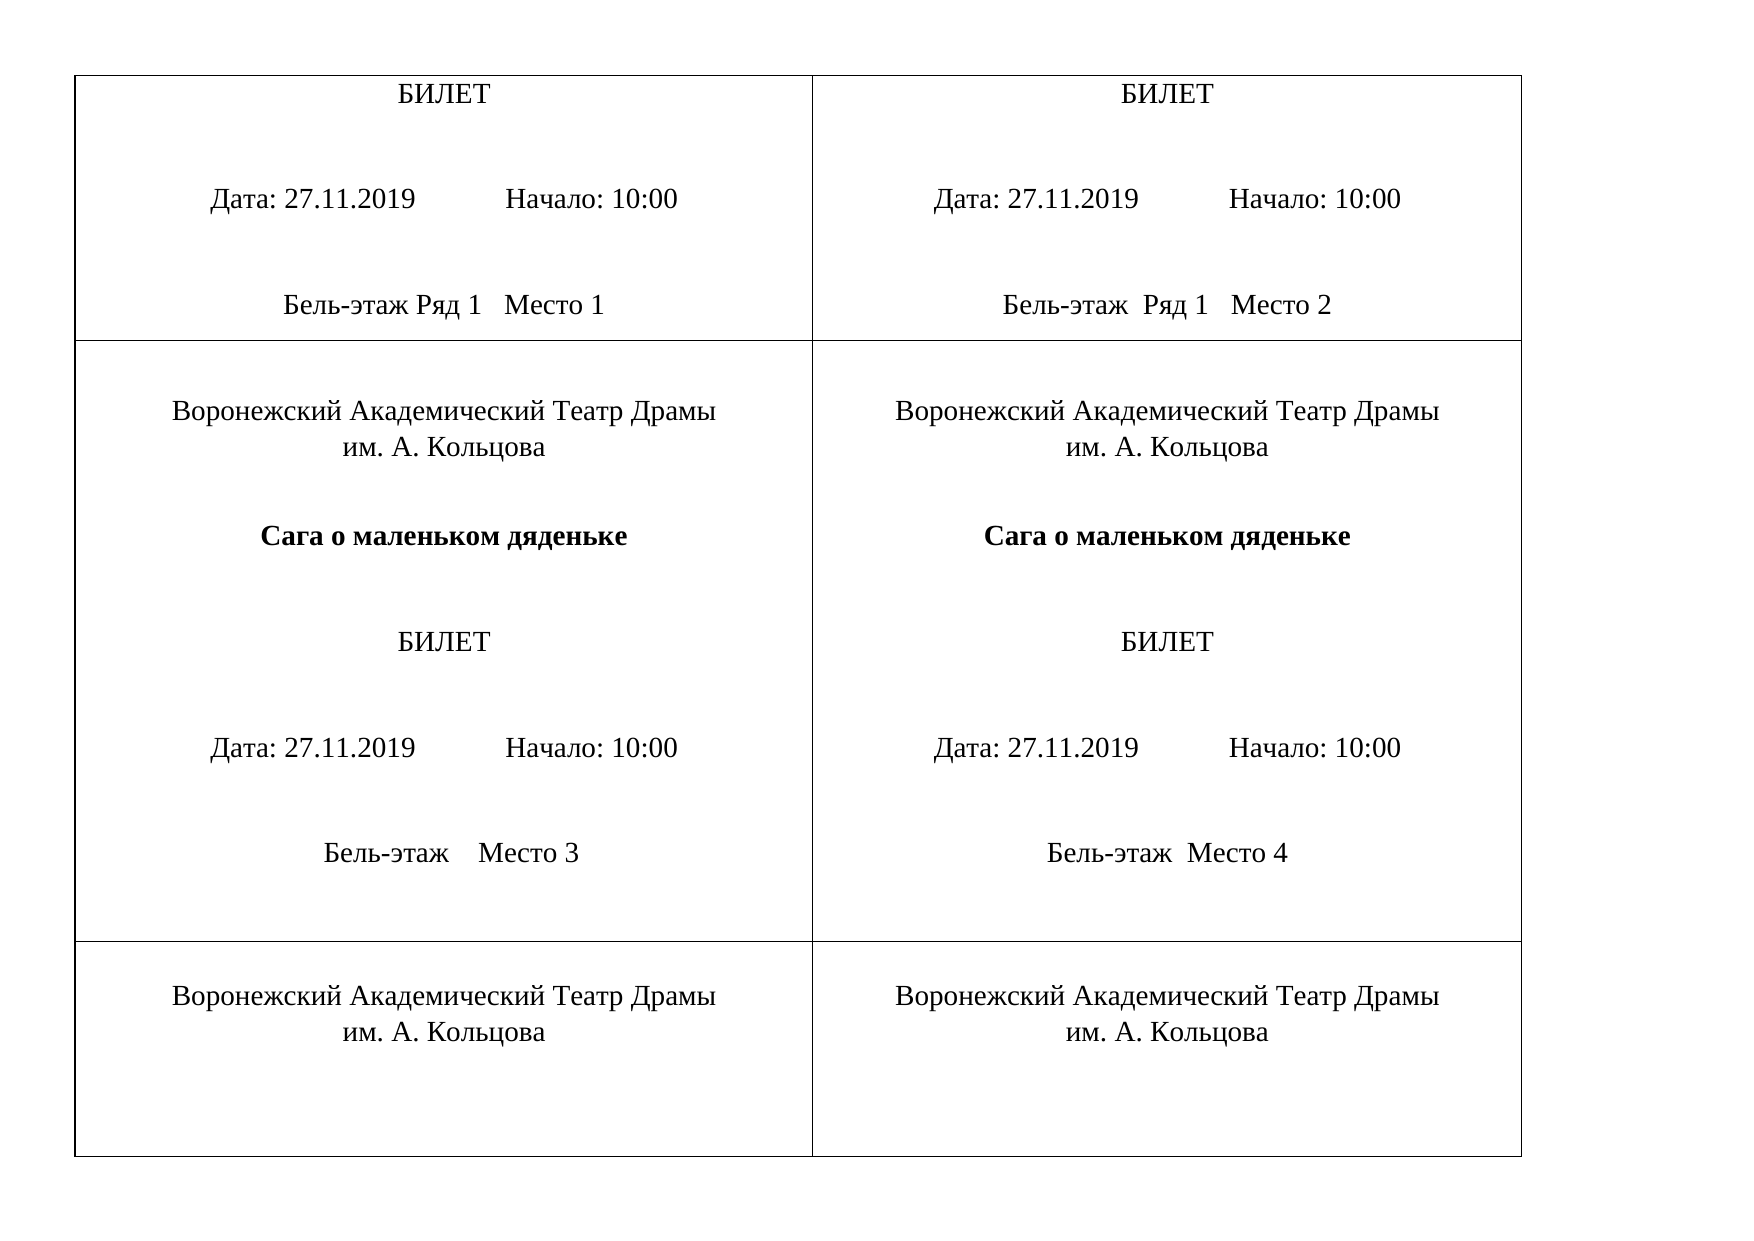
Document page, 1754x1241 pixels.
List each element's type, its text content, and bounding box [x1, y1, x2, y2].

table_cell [76, 942, 812, 1156]
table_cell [76, 76, 812, 339]
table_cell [813, 942, 1521, 1156]
table_cell Воронежский Академический Театр Драмы им. А. Кольцова Сага о маленьком дяденьке БИЛЕТ Дата: 27.11.2019 Начало: 10:00 Бель-этаж Место 4 [813, 341, 1521, 941]
table_cell Воронежский Академический Театр Драмы им. А. Кольцова Сага о маленьком дяденьке БИЛЕТ Дата: 27.11.2019 Начало: 10:00 Бель-этаж Место 3 [76, 341, 812, 941]
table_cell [813, 76, 1521, 339]
